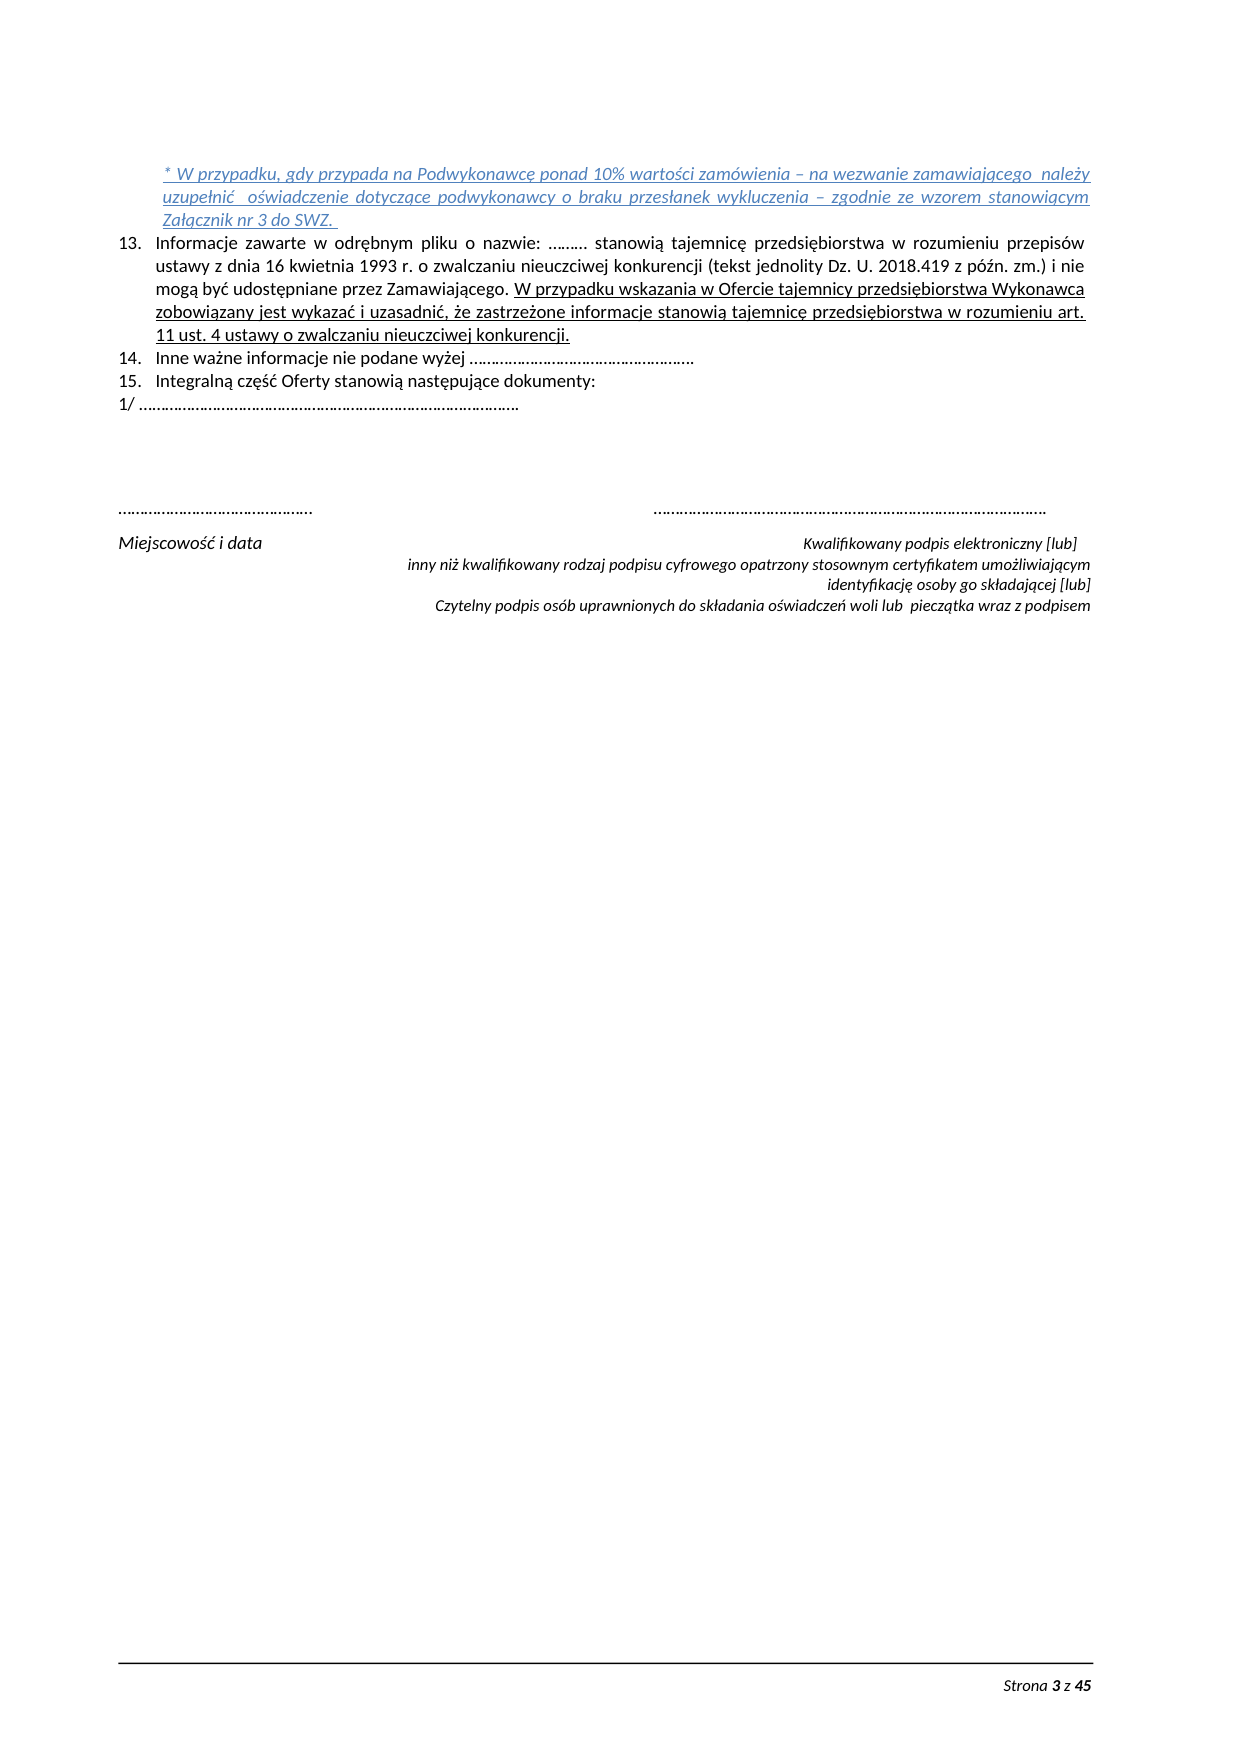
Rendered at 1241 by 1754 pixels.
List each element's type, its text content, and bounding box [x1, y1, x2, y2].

list Informacje zawarte w odrębnym pliku o nazwie: ……… stanowią tajemnicę przedsiębiorstwa w rozumieniu przepisów ustawy z dnia 16 kwietnia 1993 r. o zwalczaniu nieuczciwej konkurencji (tekst jednolity Dz. U. 2018.419 z późn. zm.) i nie mogą być udostępniane przez Zamawiającego. W przypadku wskazania w Ofercie tajemnicy przedsiębiorstwa Wykonawca zobowiązany jest wykazać i uzasadnić, że zastrzeżone informacje stanowią tajemnicę przedsiębiorstwa w rozumieniu art. 11 ust. 4 ustawy o zwalczaniu nieuczciwej konkurencji. [118, 231, 1086, 346]
text inny niż kwalifikowany rodzaj podpisu cyfrowego opatrzony stosownym certyfikatem umożliwiającym identyfikację osoby go składającej [lub] [339, 554, 1093, 595]
text 1/ ……………………………………………………………………………. [118, 392, 1085, 414]
text * W przypadku, gdy przypada na Podwykonawcę ponad 10% wartości zamówienia – na wezwanie zamawiającego należy uzupełnić oświadczenie dotyczące podwykonawcy o braku przesłanek wykluczenia – zgodnie ze wzorem stanowiącym Załącznik nr 3 do SWZ. [162, 162, 1093, 231]
text ……………………………………… ………………………………………………………………………………. [118, 496, 1093, 519]
text Miejscowość i data Kwalifikowany podpis elektroniczny [lub] [118, 531, 1093, 554]
text Czytelny podpis osób uprawnionych do składania oświadczeń woli lub pieczątka wraz z podpisem [118, 595, 1093, 615]
list Integralną część Oferty stanowią następujące dokumenty: [118, 369, 1086, 392]
list Inne ważne informacje nie podane wyżej ……………………………………………. [118, 346, 1086, 369]
